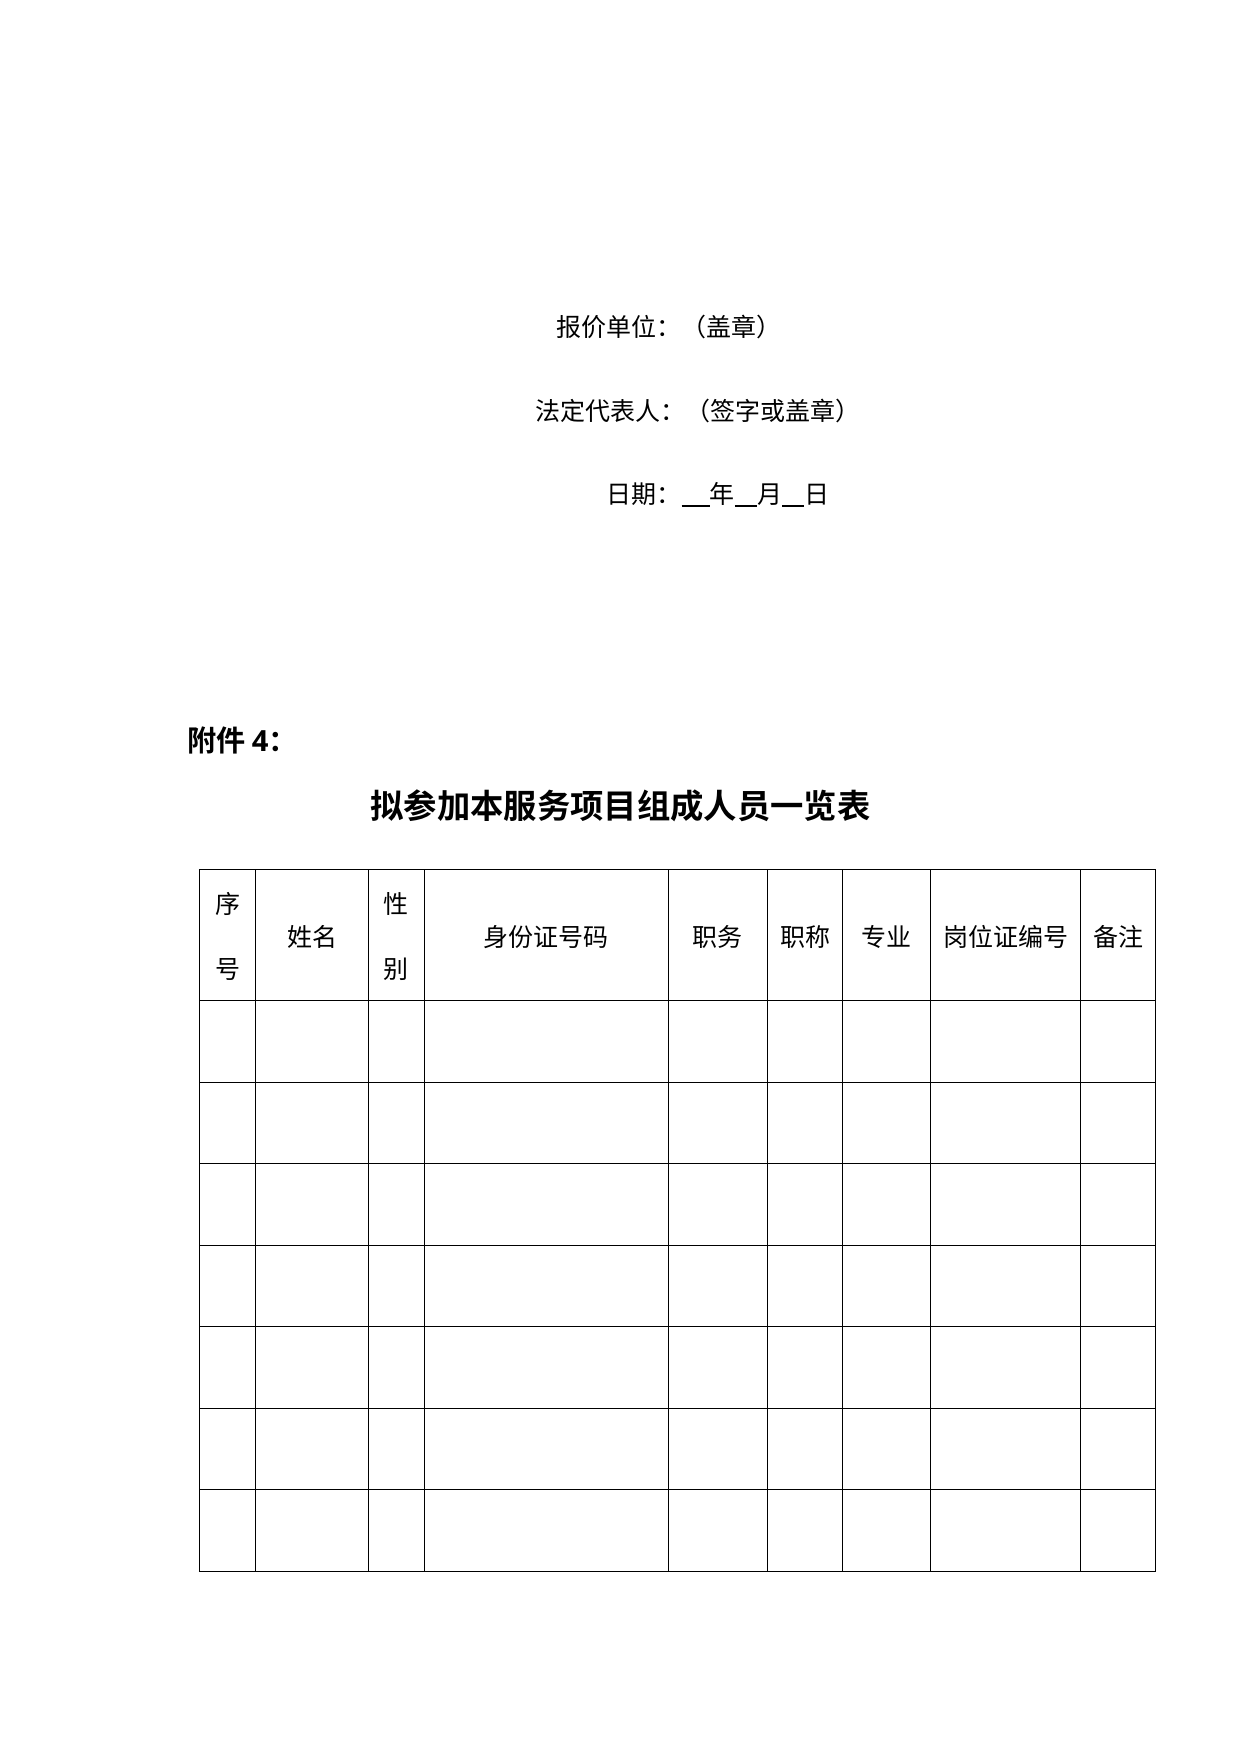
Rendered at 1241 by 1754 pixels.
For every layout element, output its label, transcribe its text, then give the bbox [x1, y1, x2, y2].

table_cell [200, 1409, 255, 1489]
table_cell [425, 1246, 668, 1326]
table_cell [768, 1409, 842, 1489]
table_cell [369, 1327, 424, 1408]
table_cell [669, 1409, 767, 1489]
text 法定代表人：（签字或盖章） [187, 377, 1053, 442]
table_cell [669, 1164, 767, 1245]
table_cell [843, 1409, 930, 1489]
table_cell [843, 1001, 930, 1082]
table_cell [843, 1246, 930, 1326]
table_cell [931, 1083, 1080, 1163]
table_cell [768, 1083, 842, 1163]
table_header 姓名 [256, 870, 368, 1000]
table_header 专业 [843, 870, 930, 1000]
table_cell [200, 1001, 255, 1082]
table_cell [843, 1083, 930, 1163]
table_cell [256, 1083, 368, 1163]
table_cell [425, 1409, 668, 1489]
table_cell [931, 1001, 1080, 1082]
table_cell [200, 1246, 255, 1326]
table_cell [369, 1164, 424, 1245]
table_header 序号 [200, 870, 255, 1000]
table_cell [369, 1246, 424, 1326]
table_cell [843, 1327, 930, 1408]
table_cell [669, 1490, 767, 1571]
table_cell [425, 1164, 668, 1245]
table_cell [1081, 1409, 1155, 1489]
table_cell [256, 1327, 368, 1408]
table_cell [200, 1083, 255, 1163]
table_cell [1081, 1246, 1155, 1326]
table_cell [200, 1164, 255, 1245]
table_cell [843, 1490, 930, 1571]
table_header 性别 [369, 870, 424, 1000]
table_cell [768, 1327, 842, 1408]
table_cell [1081, 1001, 1155, 1082]
table_cell [425, 1490, 668, 1571]
table_cell [669, 1327, 767, 1408]
table_cell [425, 1327, 668, 1408]
table_cell [669, 1246, 767, 1326]
table_header 职称 [768, 870, 842, 1000]
table_cell [369, 1490, 424, 1571]
table_cell [931, 1327, 1080, 1408]
table_cell [200, 1490, 255, 1571]
table_cell [768, 1490, 842, 1571]
table_cell [1081, 1164, 1155, 1245]
table_cell [768, 1164, 842, 1245]
table_header 身份证号码 [425, 870, 668, 1000]
text 日期： 年 月 日 [187, 460, 1003, 525]
table_cell [931, 1409, 1080, 1489]
table_cell [369, 1409, 424, 1489]
table_cell [1081, 1490, 1155, 1571]
text 拟参加本服务项目组成人员一览表 [187, 772, 1053, 837]
table_cell [256, 1490, 368, 1571]
table_cell [843, 1164, 930, 1245]
table_cell [256, 1164, 368, 1245]
table_cell [931, 1246, 1080, 1326]
table_cell [256, 1001, 368, 1082]
table_cell [256, 1246, 368, 1326]
table_header 职务 [669, 870, 767, 1000]
table_cell [931, 1490, 1080, 1571]
table_cell [931, 1164, 1080, 1245]
text 报价单位：（盖章） [187, 293, 1053, 358]
text 附件4： [187, 707, 1053, 772]
table_header 岗位证编号 [931, 870, 1080, 1000]
table_cell [768, 1246, 842, 1326]
table_cell [425, 1083, 668, 1163]
table_cell [768, 1001, 842, 1082]
table_cell [1081, 1327, 1155, 1408]
table_cell [669, 1001, 767, 1082]
table_cell [1081, 1083, 1155, 1163]
table_cell [256, 1409, 368, 1489]
table_header 备注 [1081, 870, 1155, 1000]
table_cell [200, 1327, 255, 1408]
table_cell [669, 1083, 767, 1163]
table_cell [425, 1001, 668, 1082]
table_cell [369, 1083, 424, 1163]
table_cell [369, 1001, 424, 1082]
